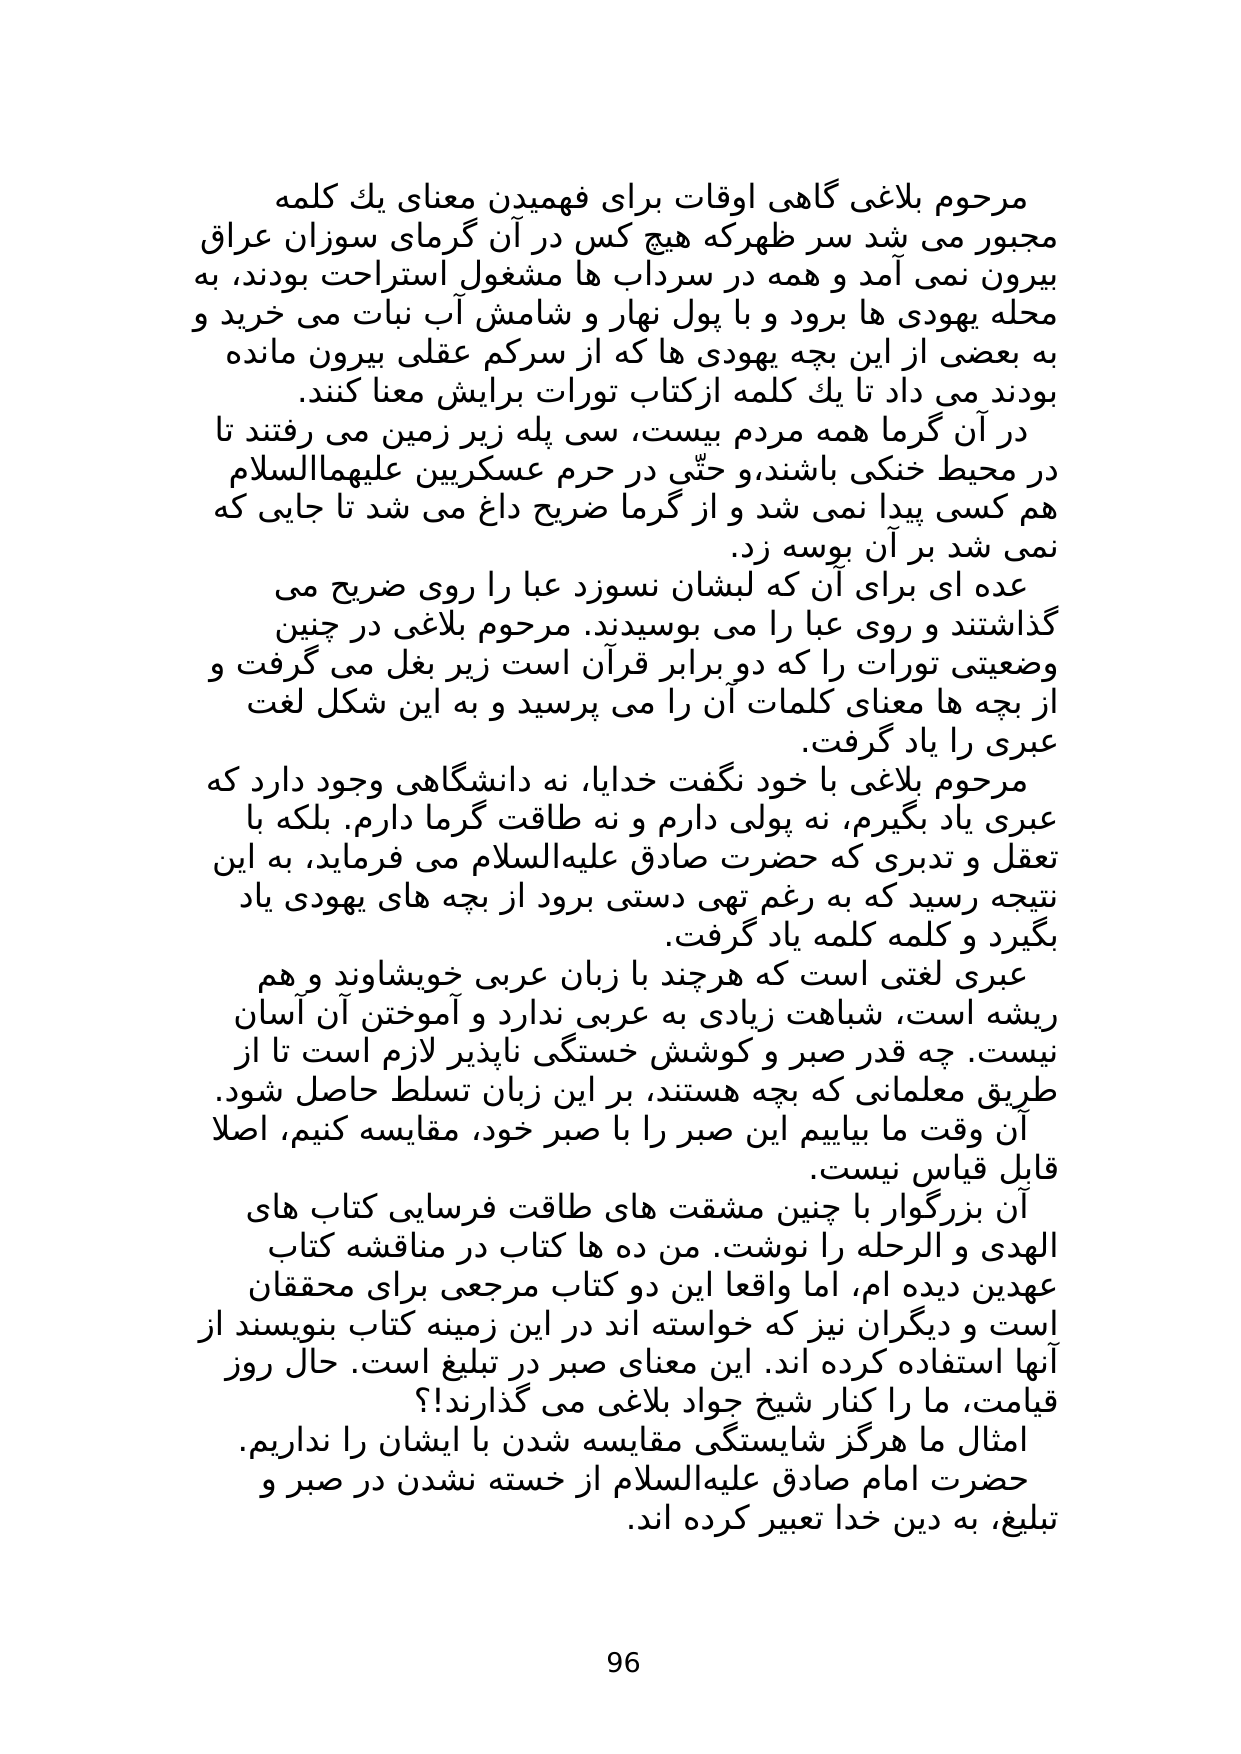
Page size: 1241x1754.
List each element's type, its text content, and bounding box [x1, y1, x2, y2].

text حضرت امام صادق عليه‌السلام از خسته نشدن در صبر و تبليغ، به دين خدا تعبير كرده اند. [187, 1459, 1059, 1537]
text امثال ما هرگز شايستگى مقايسه شدن با ايشان را نداريم. [187, 1421, 1059, 1459]
text عده اى براى آن كه لبشان نسوزد عبا را روى ضريح مى گذاشتند و روى عبا را مى بوسيدند. مرحوم بلاغى در چنين وضعيتى تورات را كه دو برابر قرآن است زير بغل مى گرفت و از بچه ها معناى كلمات آن را مى پرسيد و به اين شكل لغت عبرى را ياد گرفت. [187, 566, 1059, 760]
text در آن گرما همه مردم بيست، سى پله زير زمين مى رفتند تا در محيط خنكى باشند،و حتّى در حرم عسكريين عليهما‌السلام هم كسى پيدا نمى شد و از گرما ضريح داغ مى شد تا جايى كه نمى شد بر آن بوسه زد. [187, 410, 1059, 566]
text مرحوم بلاغى گاهى اوقات براى فهميدن معناى يك كلمه مجبور مى شد سر ظهركه هيچ كس در آن گرماى سوزان عراق بيرون نمى آمد و همه در سرداب ها مشغول استراحت بودند، به محله يهودى ها برود و با پول نهار و شامش آب نبات مى خريد و به بعضى از اين بچه يهودى ها كه از سركم عقلى بيرون مانده بودند مى داد تا يك كلمه ازكتاب تورات برايش معنا كنند. [187, 177, 1059, 410]
text آن بزرگوار با چنين مشقت هاى طاقت فرسايى كتاب هاى الهدى و الرحله را نوشت. من ده ها كتاب در مناقشه كتاب عهدين ديده ام، اما واقعا اين دو كتاب مرجعى براى محققان است و ديگران نيز كه خواسته اند در اين زمينه كتاب بنويسند از آنها استفاده كرده اند. اين معناى صبر در تبليغ است. حال روز قيامت، ما را كنار شيخ جواد بلاغى مى گذارند!؟ [187, 1187, 1059, 1421]
text مرحوم بلاغى با خود نگفت خدايا، نه دانشگاهى وجود دارد كه عبرى ياد بگيرم، نه پولى دارم و نه طاقت گرما دارم. بلكه با تعقل و تدبرى كه حضرت صادق عليه‌السلام مى فرمايد، به اين نتيجه رسيد كه به رغم تهى دستى برود از بچه هاى يهودى ياد بگيرد و كلمه كلمه ياد گرفت. [187, 760, 1059, 954]
text عبرى لغتى است كه هرچند با زبان عربى خويشاوند و هم ريشه است، شباهت زيادى به عربى ندارد و آموختن آن آسان نيست. چه قدر صبر و كوشش خستگى ناپذير لازم است تا از طريق معلمانى كه بچه هستند، بر اين زبان تسلط حاصل شود. [187, 954, 1059, 1110]
text آن وقت ما بياييم اين صبر را با صبر خود، مقايسه كنيم، اصلا قابل قياس نيست. [187, 1110, 1059, 1187]
